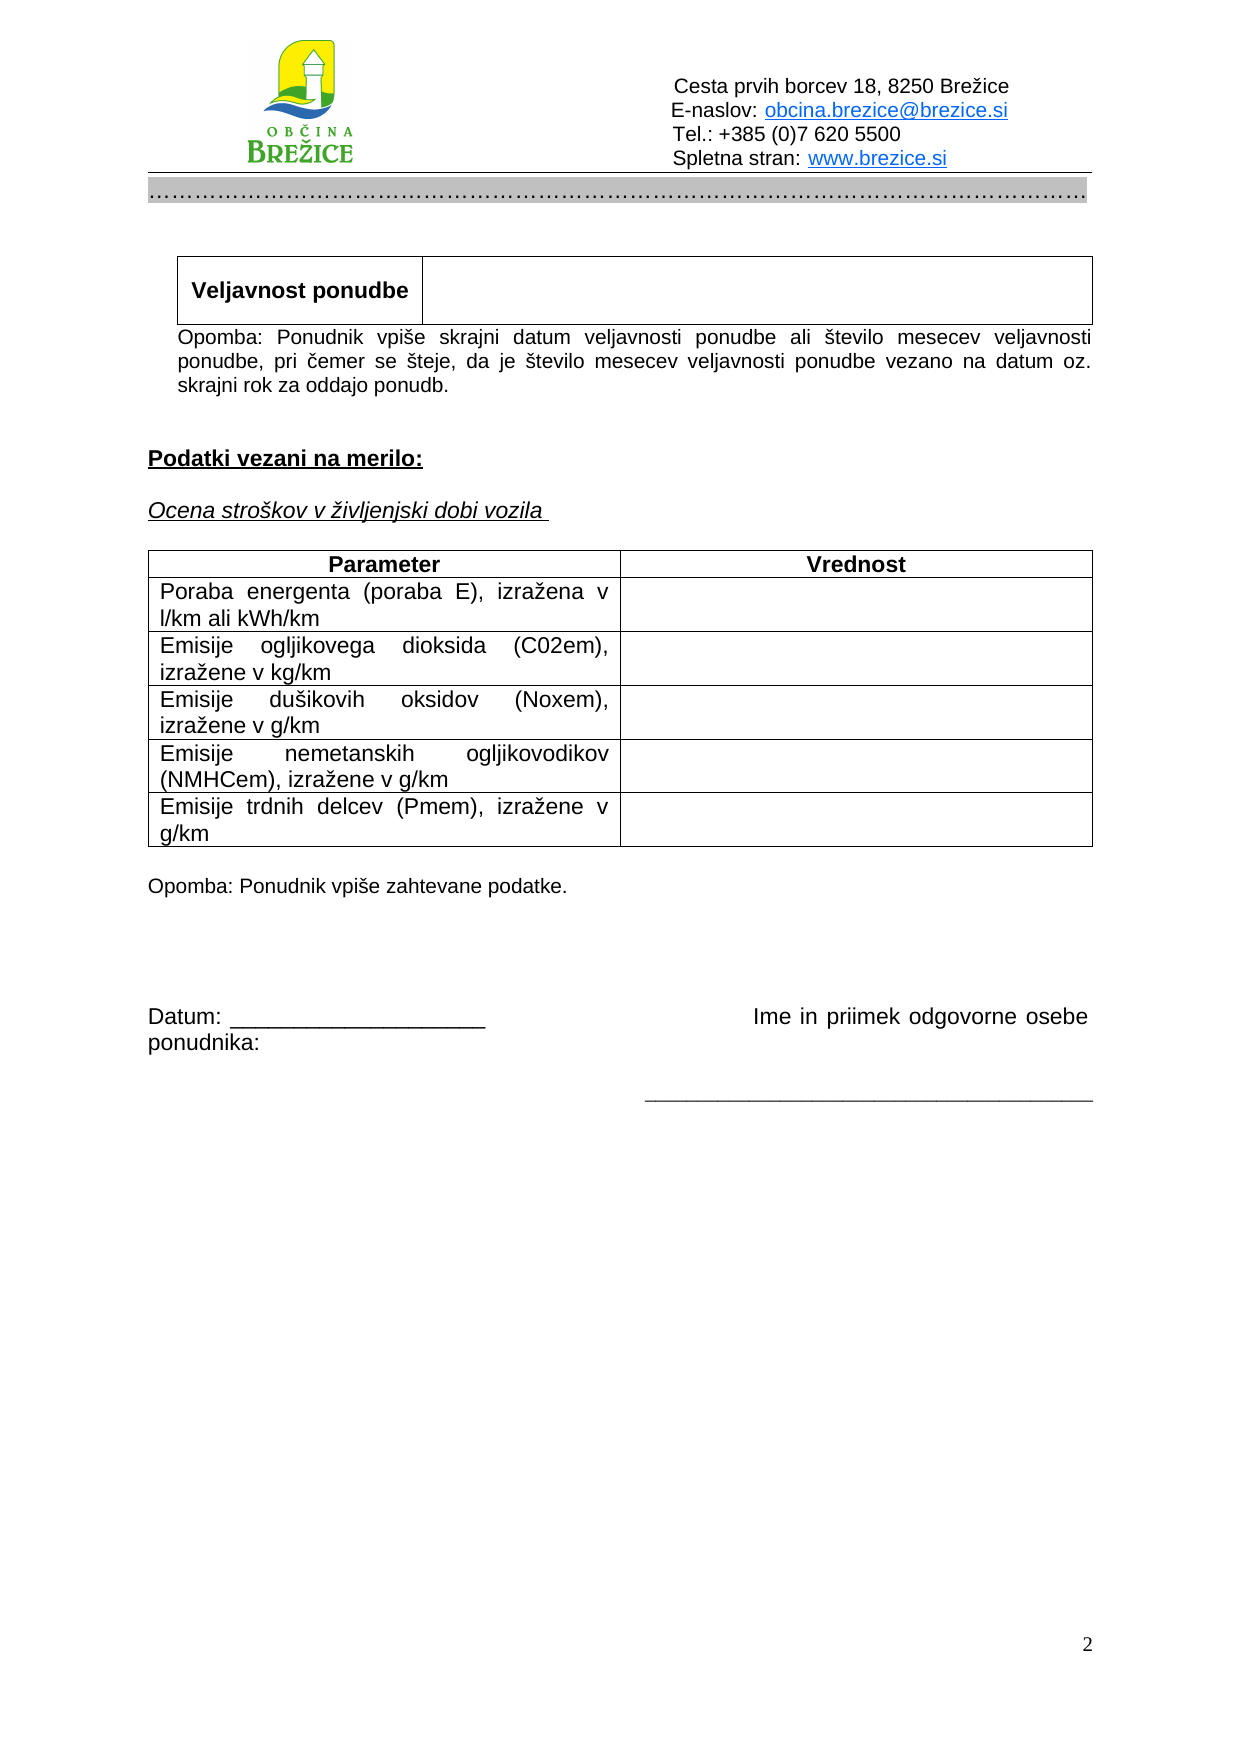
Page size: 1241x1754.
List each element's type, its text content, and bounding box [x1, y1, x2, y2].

text Opomba: Ponudnik vpiše skrajni datum veljavnosti ponudbe ali število mesecev veljavnosti ponudbe, pri čemer se šteje, da je število mesecev veljavnosti ponudbe vezano na datum oz. skrajni rok za oddajo ponudb. [177, 325, 1092, 397]
text Datum: ____________________ Ime in priimek odgovorne osebe ponudnika: [148, 1003, 1092, 1056]
table_cell Poraba energenta (poraba E), izražena v l/km ali kWh/km [149, 578, 620, 631]
table_header Veljavnost ponudbe [178, 257, 422, 324]
table_cell [621, 740, 1092, 792]
table_cell [621, 686, 1092, 738]
table_cell Emisije nemetanskih ogljikovodikov (NMHCem), izražene v g/km [149, 740, 620, 792]
text Opomba: Ponudnik vpiše zahtevane podatke. [148, 873, 1092, 897]
text Ocena stroškov v življenjski dobi vozila [148, 497, 1092, 523]
table_header Parameter [149, 551, 620, 577]
table_cell [621, 578, 1092, 631]
table_header [423, 257, 1092, 324]
table_cell Emisije ogljikovega dioksida (C02em), izražene v kg/km [149, 632, 620, 685]
table_cell [621, 632, 1092, 685]
text Podatki vezani na merilo: [148, 444, 1092, 471]
table_cell Emisije trdnih delcev (Pmem), izražene v g/km [149, 793, 620, 846]
table_header Vrednost [621, 551, 1092, 577]
table_cell [621, 793, 1092, 846]
text ___________________________________________ [148, 1079, 1092, 1104]
table_cell Emisije dušikovih oksidov (Noxem), izražene v g/km [149, 686, 620, 738]
picture [247, 40, 353, 163]
